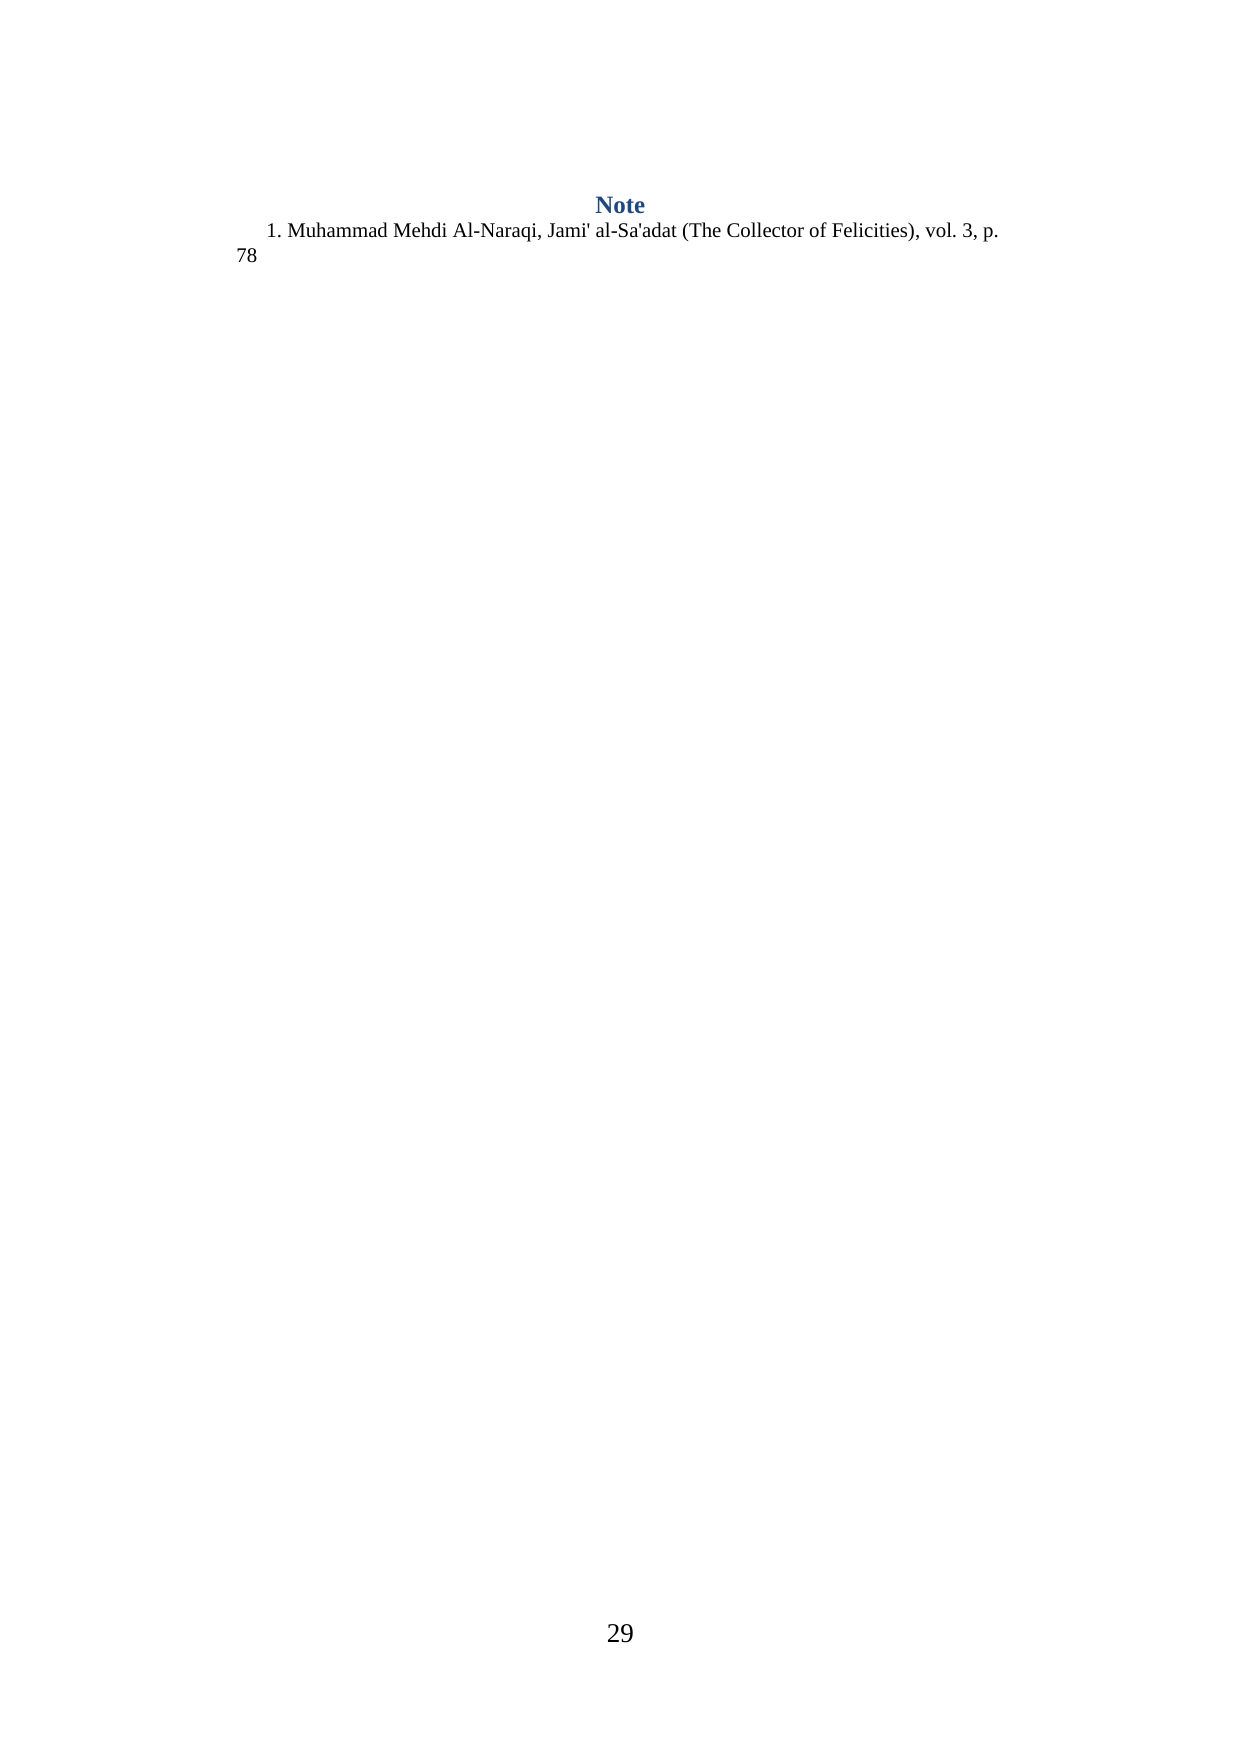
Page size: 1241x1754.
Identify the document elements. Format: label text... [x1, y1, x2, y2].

subtitle Note [236, 190, 1004, 218]
text 1. Muhammad Mehdi Al-Naraqi, Jami' al-Sa'adat (The Collector of Felicities), vol. 3, p. 78 [236, 218, 1004, 267]
